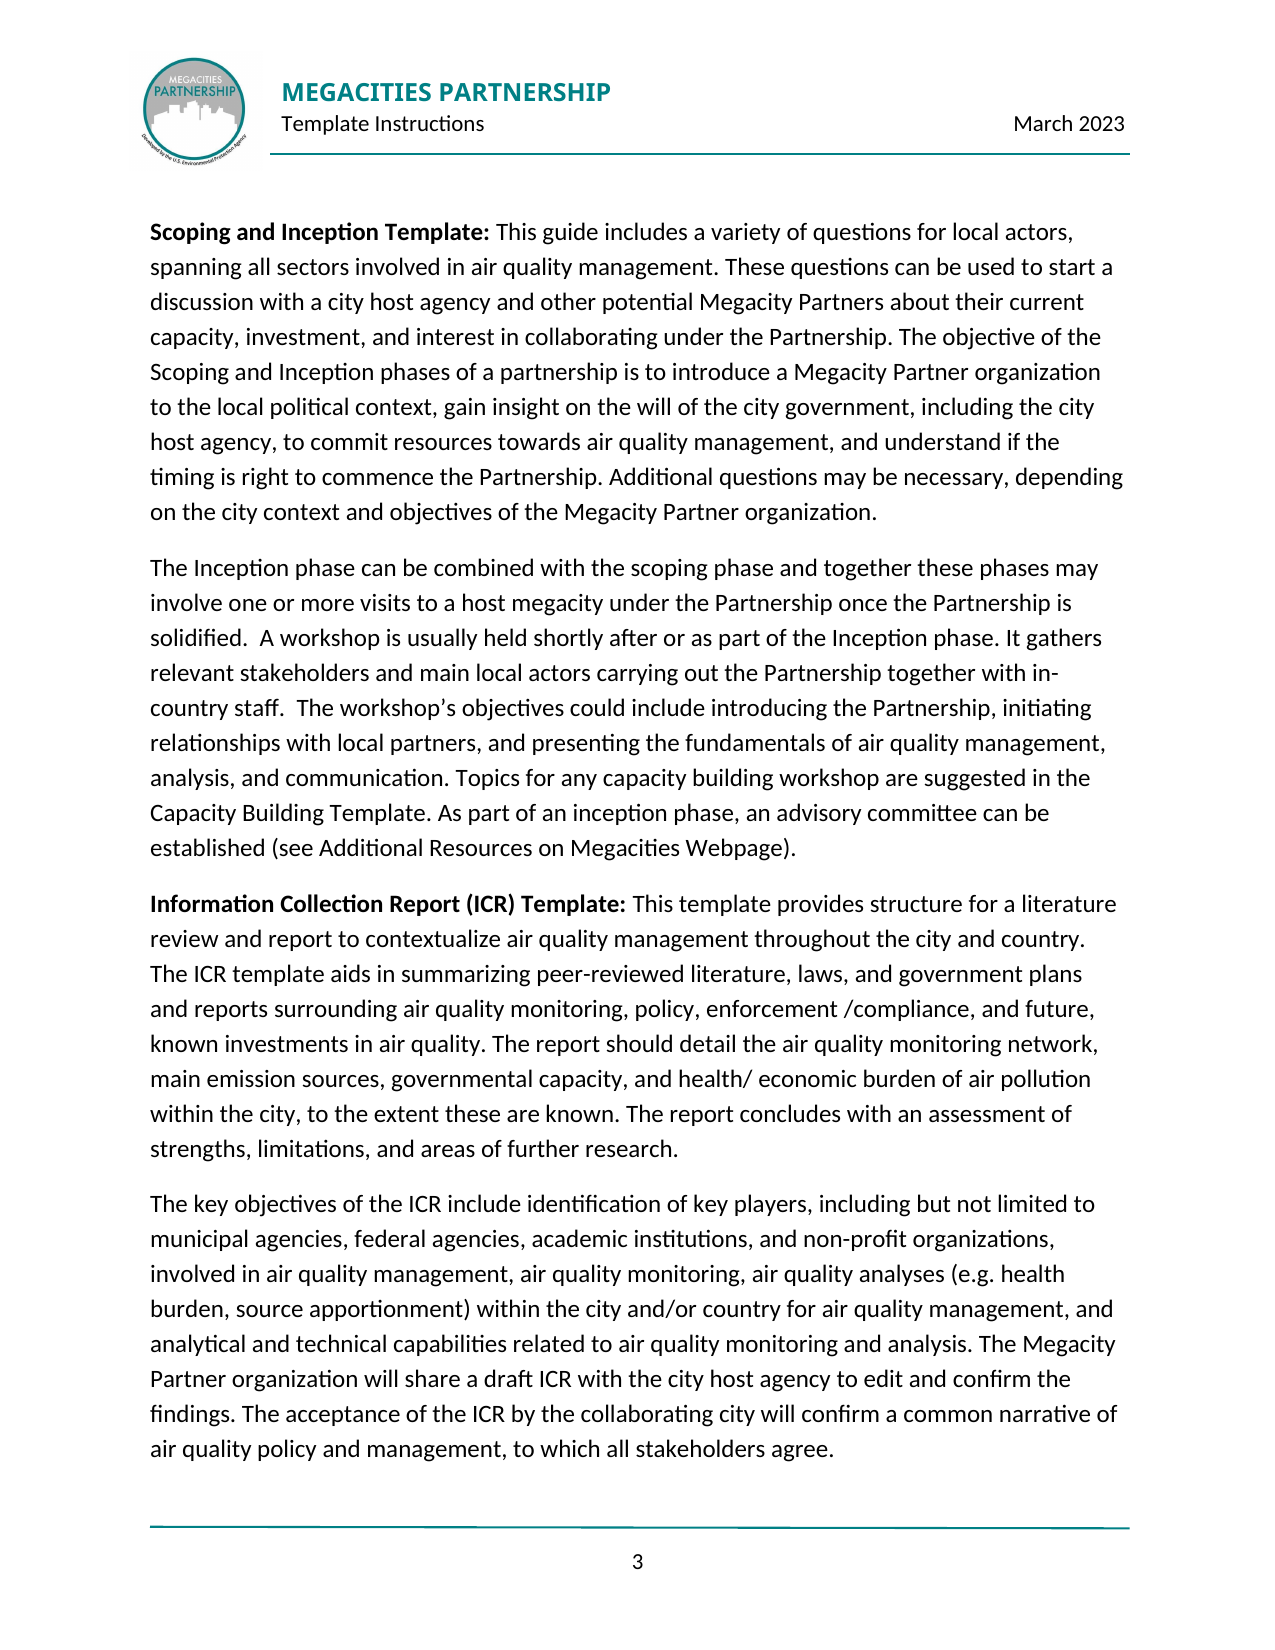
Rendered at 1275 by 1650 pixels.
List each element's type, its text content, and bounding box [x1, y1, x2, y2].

text Scoping and Inception Template: This guide includes a variety of questions for local actors, spanning all sectors involved in air quality management. These questions can be used to start a discussion with a city host agency and other potential Megacity Partners about their current capacity, investment, and interest in collaborating under the Partnership. The objective of the Scoping and Inception phases of a partnership is to introduce a Megacity Partner organization to the local political context, gain insight on the will of the city government, including the city host agency, to commit resources towards air quality management, and understand if the timing is right to commence the Partnership. Additional questions may be necessary, depending on the city context and objectives of the Megacity Partner organization. [150, 216, 1125, 527]
text The Inception phase can be combined with the scoping phase and together these phases may involve one or more visits to a host megacity under the Partnership once the Partnership is solidified. A workshop is usually held shortly after or as part of the Inception phase. It gathers relevant stakeholders and main local actors carrying out the Partnership together with in-country staff. The workshop’s objectives could include introducing the Partnership, initiating relationships with local partners, and presenting the fundamentals of air quality management, analysis, and communication. Topics for any capacity building workshop are suggested in the Capacity Building Template. As part of an inception phase, an advisory committee can be established (see Additional Resources on Megacities Webpage). [150, 552, 1125, 862]
text Information Collection Report (ICR) Template: This template provides structure for a literature review and report to contextualize air quality management throughout the city and country. The ICR template aids in summarizing peer-reviewed literature, laws, and government plans and reports surrounding air quality monitoring, policy, enforcement /compliance, and future, known investments in air quality. The report should detail the air quality monitoring network, main emission sources, governmental capacity, and health/ economic burden of air pollution within the city, to the extent these are known. The report concludes with an assessment of strengths, limitations, and areas of further research. [150, 888, 1125, 1163]
picture [129, 51, 263, 171]
text The key objectives of the ICR include identification of key players, including but not limited to municipal agencies, federal agencies, academic institutions, and non-profit organizations, involved in air quality management, air quality monitoring, air quality analyses (e.g. health burden, source apportionment) within the city and/or country for air quality management, and analytical and technical capabilities related to air quality monitoring and analysis. The Megacity Partner organization will share a draft ICR with the city host agency to edit and confirm the findings. The acceptance of the ICR by the collaborating city will confirm a common narrative of air quality policy and management, to which all stakeholders agree. [150, 1188, 1125, 1464]
